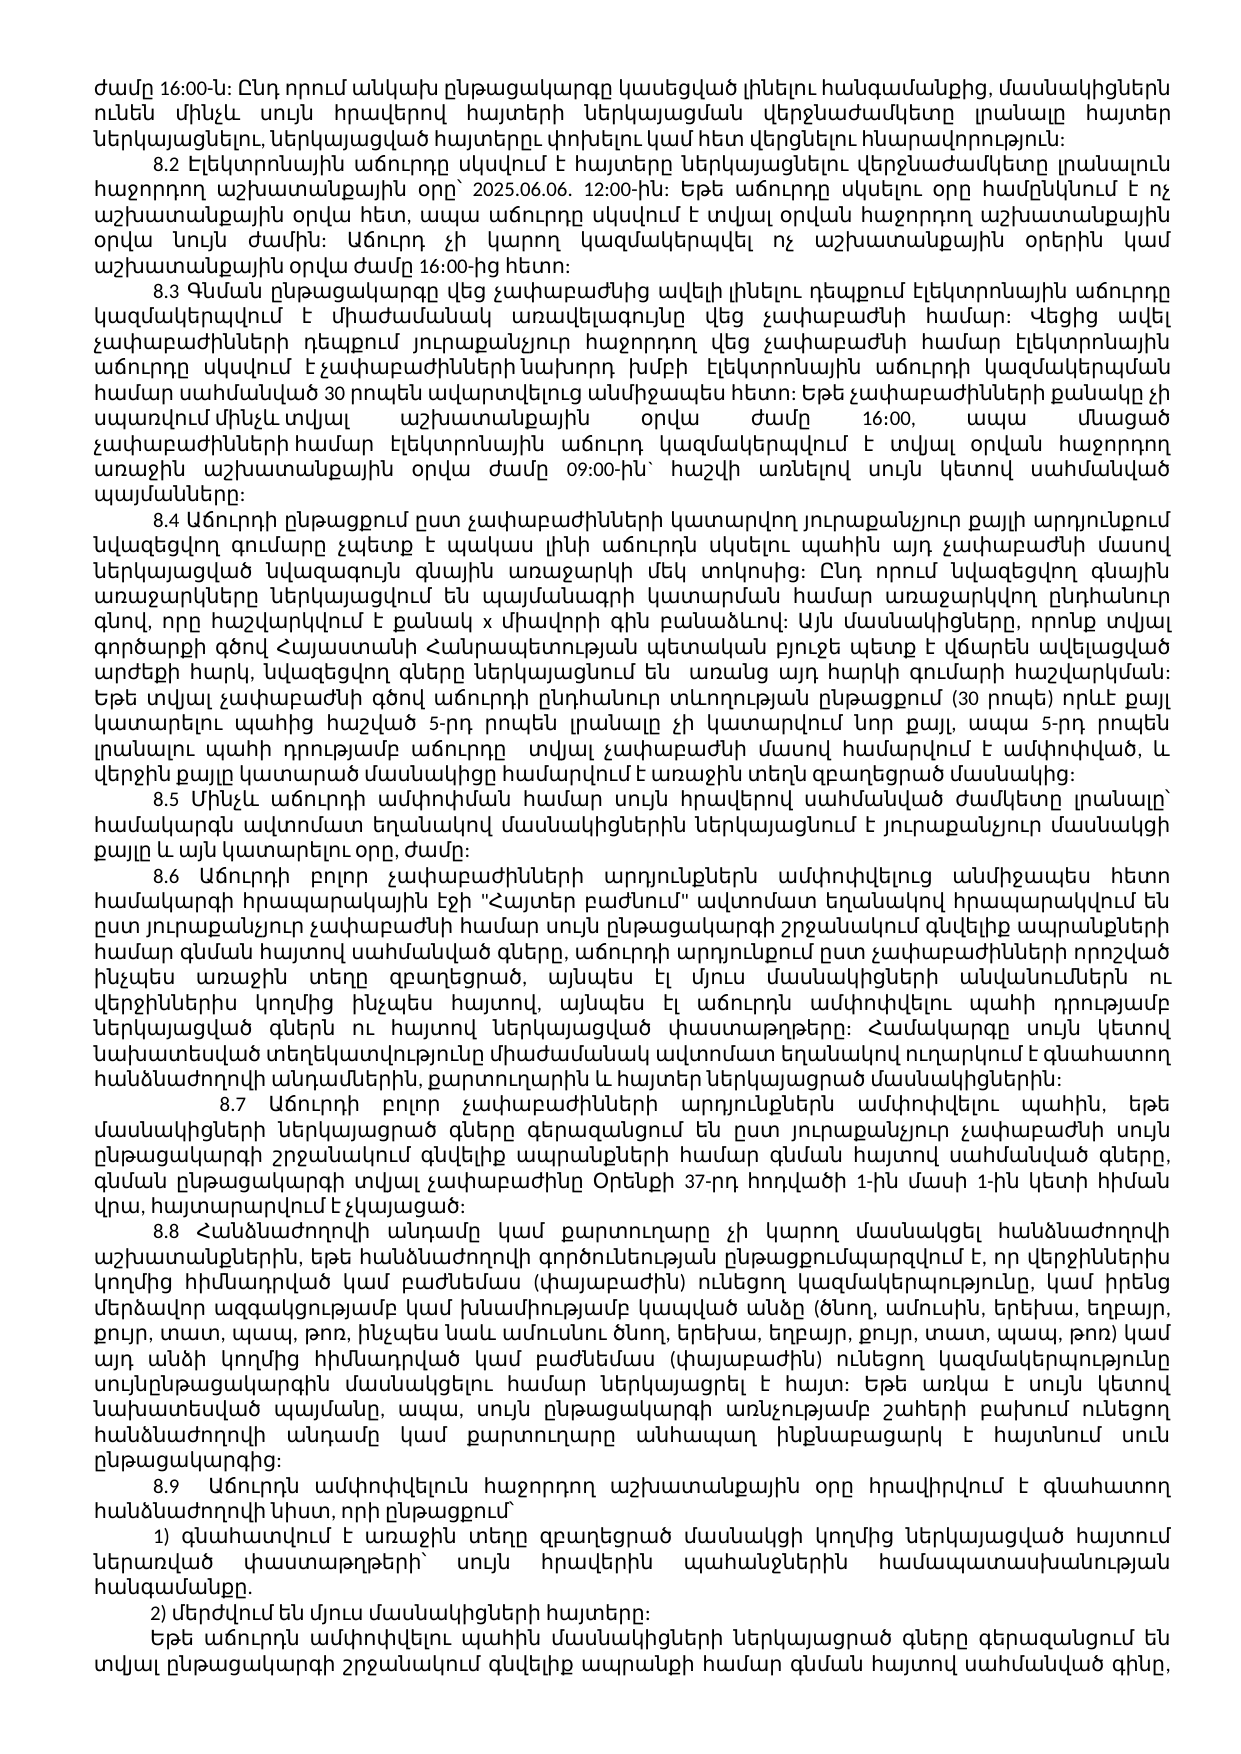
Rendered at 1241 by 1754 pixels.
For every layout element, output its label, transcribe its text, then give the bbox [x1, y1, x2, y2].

text 1) գնահատվում է առաջին տեղը զբաղեցրած մասնակցի կողմից ներկայացված հայտում ներառված փաստաթղթերի՝ սույն հրավերին պահանջներին համապատասխանության հանգամանքը. [94, 1524, 1171, 1600]
text 8.8 Հանձնաժողովի անդամը կամ քարտուղարը չի կարող մասնակցել հանձնաժողովի աշխատանքներին, եթե հանձնաժողովի գործունեության ընթացքումպարզվում է, որ վերջիններիս կողմից հիմնադրված կամ բաժնեմաս (փայաբաժին) ունեցող կազմակերպությունը, կամ իրենց մերձավոր ազգակցությամբ կամ խնամիությամբ կապված անձը (ծնող, ամուսին, երեխա, եղբայր, քույր, տատ, պապ, թոռ, ինչպես նաև ամուսնու ծնող, երեխա, եղբայր, քույր, տատ, պապ, թոռ) կամ այդ անձի կողմից հիմնադրված կամ բաժնեմաս (փայաբաժին) ունեցող կազմակերպությունը սույնընթացակարգին մասնակցելու համար ներկայացրել է հայտ: Եթե առկա է սույն կետով նախատեսված պայմանը, ապա, սույն ընթացակարգի առնչությամբ շահերի բախում ունեցող հանձնաժողովի անդամը կամ քարտուղարը անհապաղ ինքնաբացարկ է հայտնում սուն ընթացակարգից: [94, 1219, 1171, 1473]
text 8.2 Էլեկտրոնային աճուրդը սկսվում է հայտերը ներկայացնելու վերջնաժամկետը լրանալուն հաջորդող աշխատանքային օրը՝ 2025.06.06. 12:00 -ին: Եթե աճուրդը սկսելու օրը համընկնում է ոչ աշխատանքային օրվա հետ, ապա աճուրդը սկսվում է տվյալ օրվան հաջորդող աշխատանքային օրվա նույն ժամին: Աճուրդ չի կարող կազմակերպվել ոչ աշխատանքային օրերին կամ աշխատանքային օրվա ժամը 16։00-ից հետո: [94, 151, 1171, 278]
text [94, 1625, 1171, 1676]
text 8.7 Աճուրդի բոլոր չափաբաժինների արդյունքներն ամփոփվելու պահին, եթե մասնակիցների ներկայացրած գները գերազանցում են ըստ յուրաքանչյուր չափաբաժնի սույն ընթացակարգի շրջանակում գնվելիք ապրանքների համար գնման հայտով սահմանված գները, գնման ընթացակարգի տվյալ չափաբաժինը Օրենքի 37-րդ հոդվածի 1-ին մասի 1-ին կետի հիման վրա, հայտարարվում է չկայացած: [94, 1092, 1171, 1219]
text 8.5 Մինչև աճուրդի ամփոփման համար սույն հրավերով սահմանված ժամկետը լրանալը՝ համակարգն ավտոմատ եղանակով մասնակիցներին ներկայացնում է յուրաքանչյուր մասնակցի քայլը և այն կատարելու օրը, ժամը: [94, 787, 1171, 863]
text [94, 75, 1171, 151]
text 8.9 Աճուրդն ամփոփվելուն հաջորդող աշխատանքային օրը հրավիրվում է գնահատող հանձնաժողովի նիստ, որի ընթացքում՝ [94, 1473, 1171, 1524]
text 8.3 Գնման ընթացակարգը վեց չափաբաժնից ավելի լինելու դեպքում էլեկտրոնային աճուրդը կազմակերպվում է միաժամանակ առավելագույնը վեց չափաբաժնի համար: Վեցից ավել չափաբաժինների դեպքում յուրաքանչյուր հաջորդող վեց չափաբաժնի համար էլեկտրոնային աճուրդը սկսվում է չափաբաժինների նախորդ խմբի էլեկտրոնային աճուրդի կազմակերպման համար սահմանված 30 րոպեն ավարտվելուց անմիջապես հետո: Եթե չափաբաժինների քանակը չի սպառվում մինչև տվյալ աշխատանքային օրվա ժամը 16։00, ապա մնացած չափաբաժինների համար էլեկտրոնային աճուրդ կազմակերպվում է տվյալ օրվան հաջորդող առաջին աշխատանքային օրվա ժամը 09:00-ին` հաշվի առնելով սույն կետով սահմանված պայմանները: [94, 278, 1171, 507]
text 8.4 Աճուրդի ընթացքում ըստ չափաբաժինների կատարվող յուրաքանչյուր քայլի արդյունքում նվազեցվող գումարը չպետք է պակաս լինի աճուրդն սկսելու պահին այդ չափաբաժնի մասով ներկայացված նվազագույն գնային առաջարկի մեկ տոկոսից: Ընդ որում նվազեցվող գնային առաջարկները ներկայացվում են պայմանագրի կատարման համար առաջարկվող ընդհանուր գնով, որը հաշվարկվում է քանակ x միավորի գին բանաձևով: Այն մասնակիցները, որոնք տվյալ գործարքի գծով Հայաստանի Հանրապետության պետական բյուջե պետք է վճարեն ավելացված արժեքի հարկ, նվազեցվող գները ներկայացնում են առանց այդ հարկի գումարի հաշվարկման: Եթե տվյալ չափաբաժնի գծով աճուրդի ընդհանուր տևողության ընթացքում (30 րոպե) որևէ քայլ կատարելու պահից հաշված 5-րդ րոպեն լրանալը չի կատարվում նոր քայլ, ապա 5-րդ րոպեն լրանալու պահի դրությամբ աճուրդը տվյալ չափաբաժնի մասով համարվում է ամփոփված, և վերջին քայլը կատարած մասնակիցը համարվում է առաջին տեղն զբաղեցրած մասնակից: [94, 507, 1171, 787]
text 8.6 Աճուրդի բոլոր չափաբաժինների արդյունքներն ամփոփվելուց անմիջապես հետո համակարգի հրապարակային էջի "Հայտեր բաժնում" ավտոմատ եղանակով հրապարակվում են ըստ յուրաքանչյուր չափաբաժնի համար սույն ընթացակարգի շրջանակում գնվելիք ապրանքների համար գնման հայտով սահմանված գները, աճուրդի արդյունքում ըստ չափաբաժինների որոշված ինչպես առաջին տեղը զբաղեցրած, այնպես էլ մյուս մասնակիցների անվանումներն ու վերջիններիս կողմից ինչպես հայտով, այնպես էլ աճուրդն ամփոփվելու պահի դրությամբ ներկայացված գներն ու հայտով ներկայացված փաստաթղթերը: Համակարգը սույն կետով նախատեսված տեղեկատվությունը միաժամանակ ավտոմատ եղանակով ուղարկում է գնահատող հանձնաժողովի անդամներին, քարտուղարին և հայտեր ներկայացրած մասնակիցներին: [94, 863, 1171, 1092]
text 2) մերժվում են մյուս մասնակիցների հայտերը: [94, 1600, 1171, 1625]
